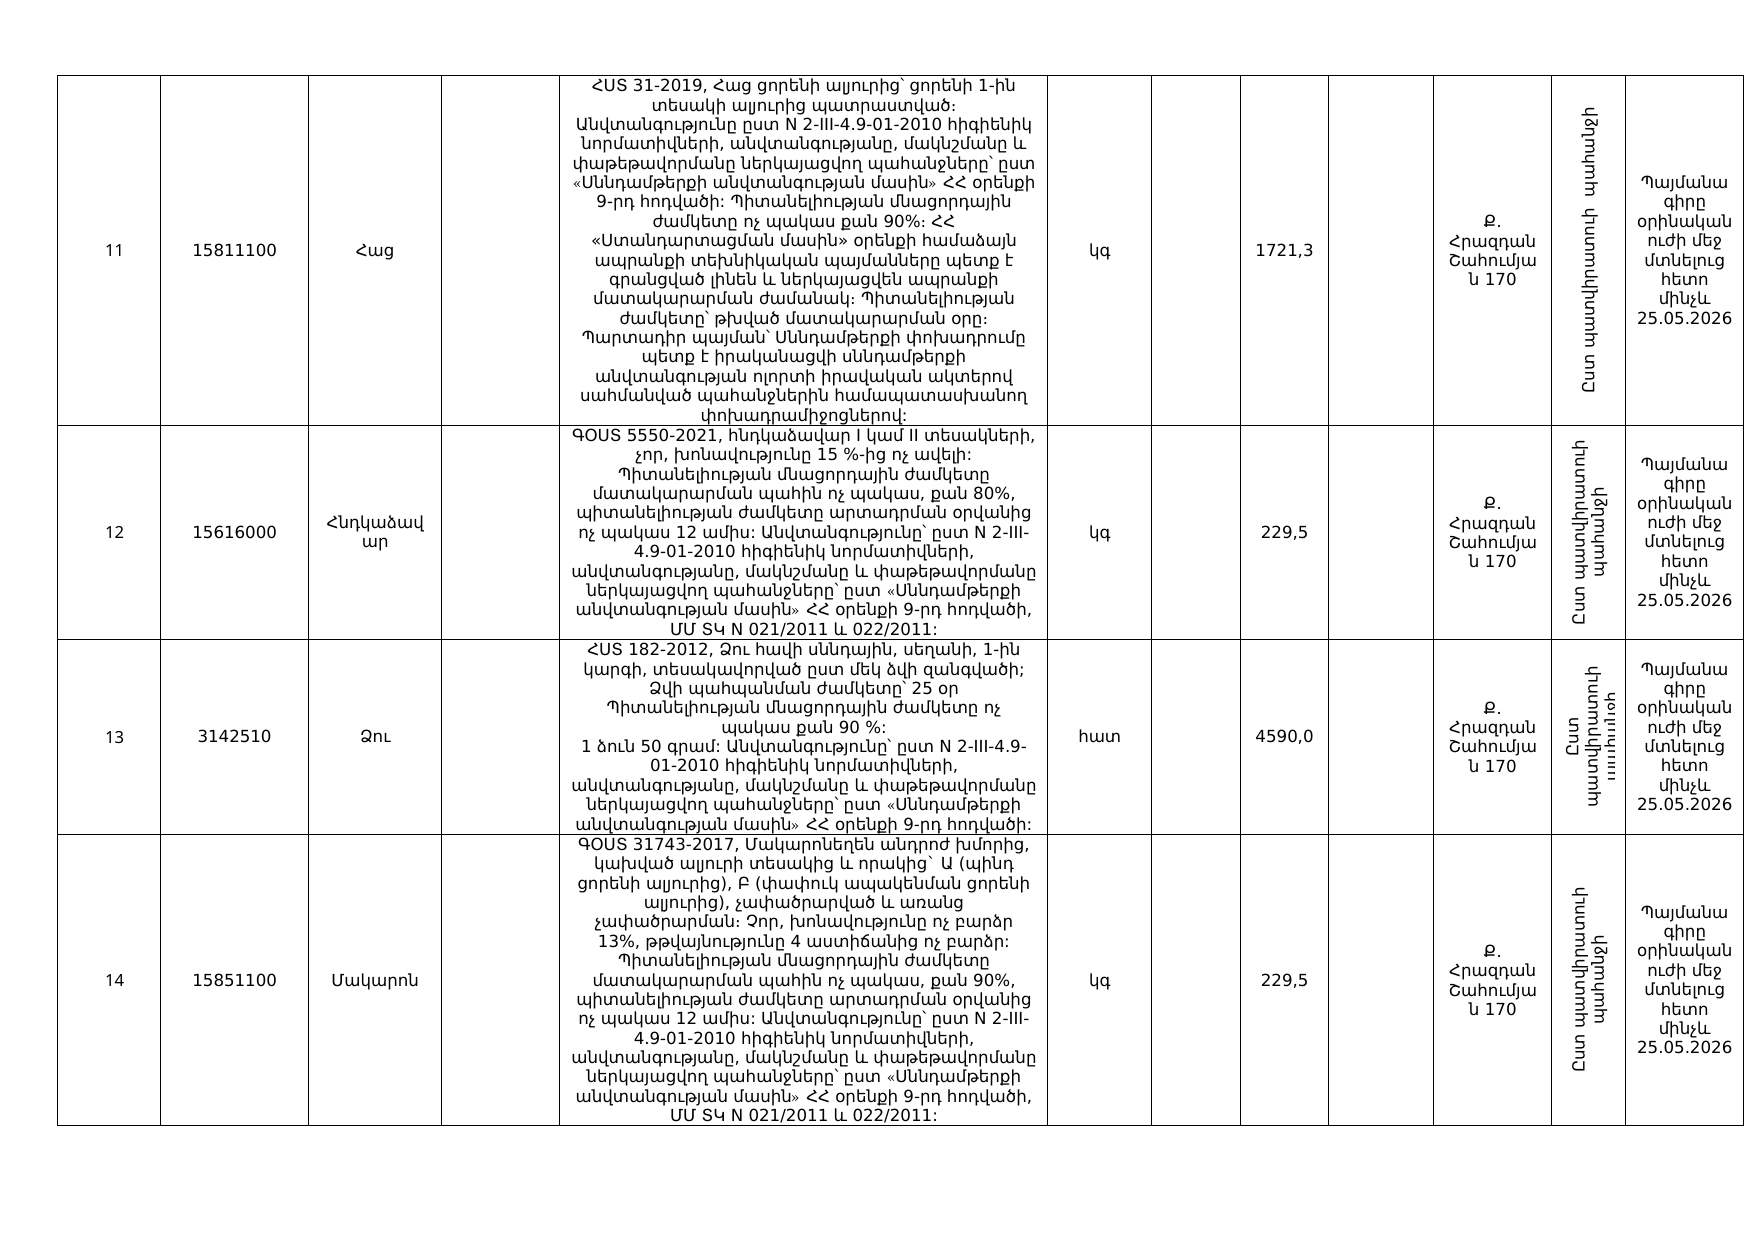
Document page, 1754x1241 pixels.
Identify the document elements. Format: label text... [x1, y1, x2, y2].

table_cell կգ [1048, 835, 1151, 1125]
table_cell [1152, 76, 1240, 425]
table_cell 13 [58, 640, 160, 834]
table_cell Ըստ պատվիրատուի պահանջի [1552, 76, 1625, 425]
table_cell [1552, 835, 1625, 1125]
table_cell 1721,3 [1241, 76, 1328, 425]
table_cell հատ [1048, 640, 1151, 834]
table_cell Ք․ Հրազդան Շահումյան 170 [1434, 426, 1551, 639]
table_cell Պայմանագիրը օրինական ուժի մեջ մտնելուց հետո մինչև 25.05.2026 [1626, 640, 1743, 834]
table_cell [1329, 835, 1433, 1125]
table_cell [1152, 426, 1240, 639]
table_cell 14 [58, 835, 160, 1125]
table_cell Հնդկաձավար [309, 426, 441, 639]
table_cell կգ [1048, 426, 1151, 639]
table_cell 229,5 [1241, 426, 1328, 639]
table_cell ԳՕՍՏ 31743-2017, Մակարոնեղեն անդրոժ խմորից, կախված ալյուրի տեսակից և որակից` Ա (պինդ ցորենի ալյուրից), Բ (փափուկ ապակենման ցորենի ալյուրից), չափածրարված և առանց չափածրարման։ Չոր, խոնավությունը ոչ բարձր 13%, թթվայնությունը 4 աստիճանից ոչ բարձր: Պիտանելիության մնացորդային ժամկետը մատակարարման պահին ոչ պակաս, քան 90%, պիտանելիության ժամկետը արտադրման օրվանից ոչ պակաս 12 ամիս: Անվտանգությունը՝ ըստ N 2-III-4.9-01-2010 հիգիենիկ նորմատիվների, անվտանգությանը, մակնշմանը և փաթեթավորմանը ներկայացվող պահանջները՝ ըստ Սննդամթերքի անվտանգության մասին ՀՀ օրենքի 9-րդ հոդվածի, ՄՄ ՏԿ N 021/2011 և 022/2011: [560, 835, 1047, 1125]
table_cell [1329, 76, 1433, 425]
table_cell [1152, 835, 1240, 1125]
table_cell կգ [1048, 76, 1151, 425]
table_cell Ք․ Հրազդան Շահումյան 170 [1434, 76, 1551, 425]
table_cell 229,5 [1241, 835, 1328, 1125]
table_cell [1329, 426, 1433, 639]
table_cell ԳՕՍՏ 5550-2021, հնդկաձավար I կամ II տեսակների, չոր, խոնավությունը 15 %-ից ոչ ավելի: Պիտանելիության մնացորդային ժամկետը մատակարարման պահին ոչ պակաս, քան 80%, պիտանելիության ժամկետը արտադրման օրվանից ոչ պակաս 12 ամիս: Անվտանգությունը՝ ըստ N 2-III-4.9-01-2010 հիգիենիկ նորմատիվների, անվտանգությանը, մակնշմանը և փաթեթավորմանը ներկայացվող պահանջները՝ ըստ Սննդամթերքի անվտանգության մասին ՀՀ օրենքի 9-րդ հոդվածի, ՄՄ ՏԿ N 021/2011 և 022/2011: [560, 426, 1047, 639]
table_cell Հաց [309, 76, 441, 425]
table_cell [442, 426, 559, 639]
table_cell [1434, 835, 1551, 1125]
table_cell 12 [58, 426, 160, 639]
table_cell Ձու [309, 640, 441, 834]
table_cell Պայմանագիրը օրինական ուժի մեջ մտնելուց հետո մինչև 25.05.2026 [1626, 426, 1743, 639]
table_cell [442, 835, 559, 1125]
table_cell Պայմանագիրը օրինական ուժի մեջ մտնելուց հետո մինչև 25.05.2026 [1626, 76, 1743, 425]
table_cell 3142510 [161, 640, 308, 834]
table_cell 4590,0 [1241, 640, 1328, 834]
table_cell Ըստ պատվիրատուի պահանջի [1552, 640, 1625, 834]
table_cell 15851100 [161, 835, 308, 1125]
table_cell ՀՍՏ 31-2019, Հաց ցորենի ալյուրից՝ ցորենի 1-ին տեսակի ալյուրից պատրաստված։ Անվտանգությունը ըստ N 2-III-4.9-01-2010 հիգիենիկ նորմատիվների, անվտանգությանը, մակնշմանը և փաթեթավորմանը ներկայացվող պահանջները՝ ըստ Սննդամթերքի անվտանգության մասին ՀՀ օրենքի 9-րդ հոդվածի: Պիտանելիության մնացորդային ժամկետը ոչ պակաս քան 90%։ ՀՀ «Ստանդարտացման մասին» օրենքի համաձայն ապրանքի տեխնիկական պայմանները պետք է գրանցված լինեն և ներկայացվեն ապրանքի մատակարարման ժամանակ։ Պիտանելիության ժամկետը՝ թխված մատակարարման օրը։ Պարտադիր պայման՝ Սննդամթերքի փոխադրումը պետք է իրականացվի սննդամթերքի անվտանգության ոլորտի իրավական ակտերով սահմանված պահանջներին համապատասխանող փոխադրամիջոցներով: [560, 76, 1047, 425]
table_cell Մակարոն [309, 835, 441, 1125]
table_cell [442, 76, 559, 425]
table_cell 15811100 [161, 76, 308, 425]
table_cell [442, 640, 559, 834]
table_cell 11 [58, 76, 160, 425]
table_cell [1152, 640, 1240, 834]
table_cell ՀՍՏ 182-2012, Ձու հավի սննդային, սեղանի, 1-ին կարգի, տեսակավորված ըստ մեկ ձվի զանգվածի; Ձվի պահպանման ժամկետը՝ 25 օր Պիտանելիության մնացորդային ժամկետը ոչ պակաս քան 90 %: 1 ձուն 50 գրամ: Անվտանգությունը՝ ըստ N 2-III-4.9-01-2010 հիգիենիկ նորմատիվների, անվտանգությանը, մակնշմանը և փաթեթավորմանը ներկայացվող պահանջները՝ ըստ Սննդամթերքի անվտանգության մասին ՀՀ օրենքի 9-րդ հոդվածի: [560, 640, 1047, 834]
table_cell Ք․ Հրազդան Շահումյան 170 [1434, 640, 1551, 834]
table_cell Ըստ պատվիրատուի պահանջի [1552, 426, 1625, 639]
table_cell 15616000 [161, 426, 308, 639]
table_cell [1626, 835, 1743, 1125]
table_cell [1329, 640, 1433, 834]
